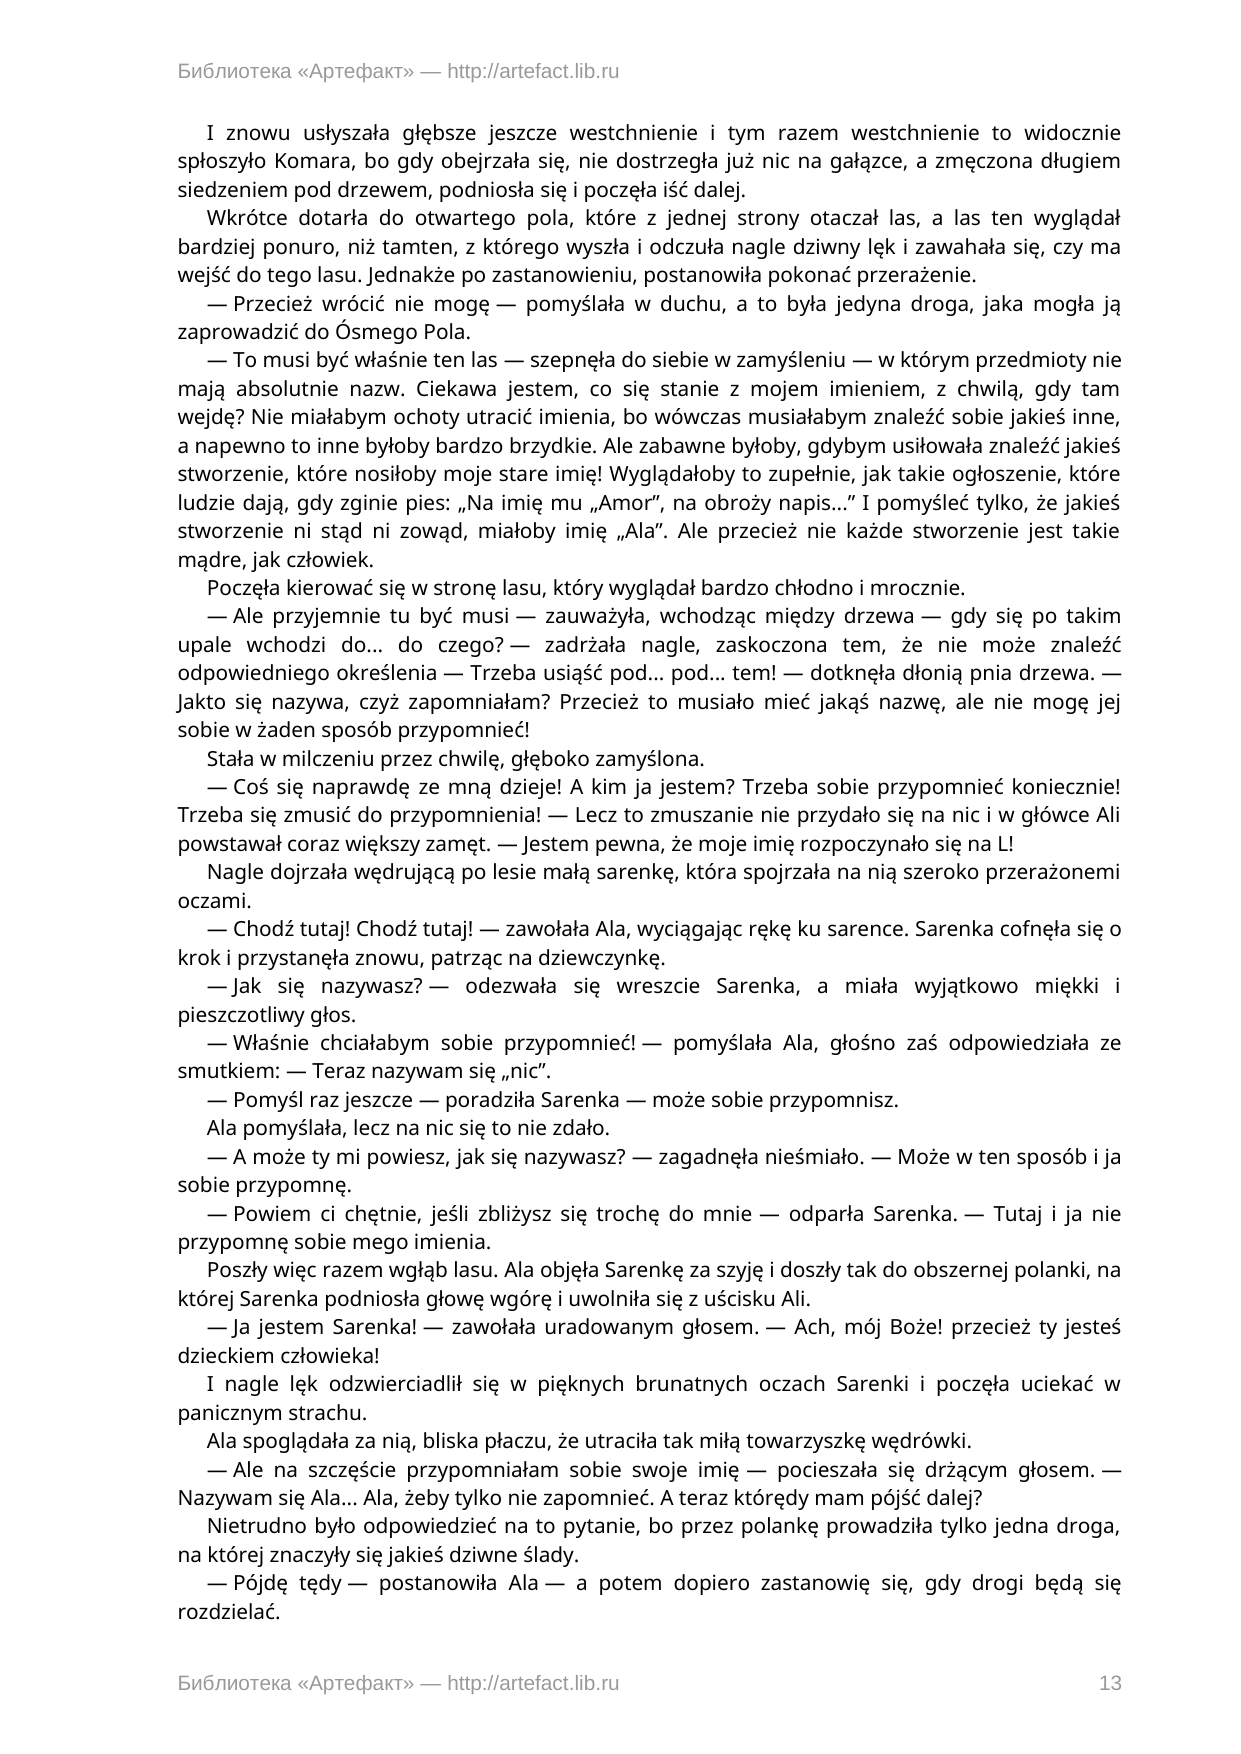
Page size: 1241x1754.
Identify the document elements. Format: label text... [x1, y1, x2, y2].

text Poszły więc razem wgłąb lasu. Ala objęła Sarenkę za szyję i doszły tak do obszernej polanki, na której Sarenka podniosła głowę wgórę i uwolniła się z uścisku Ali. [177, 1256, 1122, 1312]
text — Właśnie chciałabym sobie przypomnieć! — pomyślała Ala, głośno zaś odpowiedziała ze smutkiem: — Teraz nazywam się „nic”. [177, 1028, 1122, 1085]
text — Jak się nazywasz? — odezwała się wreszcie Sarenka, a miała wyjątkowo miękki i pieszczotliwy głos. [177, 971, 1122, 1028]
text I nagle lęk odzwierciadlił się w pięknych brunatnych oczach Sarenki i poczęła uciekać w panicznym strachu. [177, 1369, 1122, 1426]
text Wkrótce dotarła do otwartego pola, które z jednej strony otaczał las, a las ten wyglądał bardziej ponuro, niż tamten, z którego wyszła i odczuła nagle dziwny lęk i zawahała się, czy ma wejść do tego lasu. Jednakże po zastanowieniu, postanowiła pokonać przerażenie. [177, 203, 1122, 289]
text — Pomyśl raz jeszcze — poradziła Sarenka — może sobie przypomnisz. [177, 1085, 1122, 1113]
text Nietrudno było odpowiedzieć na to pytanie, bo przez polankę prowadziła tylko jedna droga, na której znaczyły się jakieś dziwne ślady. [177, 1512, 1122, 1568]
text — Coś się naprawdę ze mną dzieje! A kim ja jestem? Trzeba sobie przypomnieć koniecznie! Trzeba się zmusić do przypomnienia! — Lecz to zmuszanie nie przydało się na nic i w główce Ali powstawał coraz większy zamęt. — Jestem pewna, że moje imię rozpoczynało się na L! [177, 772, 1122, 857]
text Ala spoglądała za nią, bliska płaczu, że utraciła tak miłą towarzyszkę wędrówki. [177, 1426, 1122, 1455]
text — Powiem ci chętnie, jeśli zbliżysz się trochę do mnie — odparła Sarenka. — Tutaj i ja nie przypomnę sobie mego imienia. [177, 1199, 1122, 1256]
text Stała w milczeniu przez chwilę, głęboko zamyślona. [177, 744, 1122, 772]
text — To musi być właśnie ten las — szepnęła do siebie w zamyśleniu — w którym przedmioty nie mają absolutnie nazw. Ciekawa jestem, co się stanie z mojem imieniem, z chwilą, gdy tam wejdę? Nie miałabym ochoty utracić imienia, bo wówczas musiałabym znaleźć sobie jakieś inne, a napewno to inne byłoby bardzo brzydkie. Ale zabawne byłoby, gdybym usiłowała znaleźć jakieś stworzenie, które nosiłoby moje stare imię! Wyglądałoby to zupełnie, jak takie ogłoszenie, które ludzie dają, gdy zginie pies: „Na imię mu „Amor”, na obroży napis...” I pomyśleć tylko, że jakieś stworzenie ni stąd ni zowąd, miałoby imię „Ala”. Ale przecież nie każde stworzenie jest takie mądre, jak człowiek. [177, 346, 1122, 573]
text — Przecież wrócić nie mogę — pomyślała w duchu, a to była jedyna droga, jaka mogła ją zaprowadzić do Ósmego Pola. [177, 289, 1122, 346]
text — Pójdę tędy — postanowiła Ala — a potem dopiero zastanowię się, gdy drogi będą się rozdzielać. [177, 1568, 1122, 1625]
text — Ale na szczęście przypomniałam sobie swoje imię — pocieszała się drżącym głosem. — Nazywam się Ala... Ala, żeby tylko nie zapomnieć. A teraz którędy mam pójść dalej? [177, 1455, 1122, 1512]
text I znowu usłyszała głębsze jeszcze westchnienie i tym razem westchnienie to widocznie spłoszyło Komara, bo gdy obejrzała się, nie dostrzegła już nic na gałązce, a zmęczona długiem siedzeniem pod drzewem, podniosła się i poczęła iść dalej. [177, 118, 1122, 203]
text Poczęła kierować się w stronę lasu, który wyglądał bardzo chłodno i mrocznie. [177, 573, 1122, 602]
text — A może ty mi powiesz, jak się nazywasz? — zagadnęła nieśmiało. — Może w ten sposób i ja sobie przypomnę. [177, 1142, 1122, 1199]
text Nagle dojrzała wędrującą po lesie małą sarenkę, która spojrzała na nią szeroko przerażonemi oczami. [177, 857, 1122, 914]
text Ala pomyślała, lecz na nic się to nie zdało. [177, 1113, 1122, 1142]
text — Chodź tutaj! Chodź tutaj! — zawołała Ala, wyciągając rękę ku sarence. Sarenka cofnęła się o krok i przystanęła znowu, patrząc na dziewczynkę. [177, 914, 1122, 971]
text — Ja jestem Sarenka! — zawołała uradowanym głosem. — Ach, mój Boże! przecież ty jesteś dzieckiem człowieka! [177, 1312, 1122, 1369]
text — Ale przyjemnie tu być musi — zauważyła, wchodząc między drzewa — gdy się po takim upale wchodzi do... do czego? — zadrżała nagle, zaskoczona tem, że nie może znaleźć odpowiedniego określenia — Trzeba usiąść pod... pod... tem! — dotknęła dłonią pnia drzewa. — Jakto się nazywa, czyż zapomniałam? Przecież to musiało mieć jakąś nazwę, ale nie mogę jej sobie w żaden sposób przypomnieć! [177, 602, 1122, 744]
